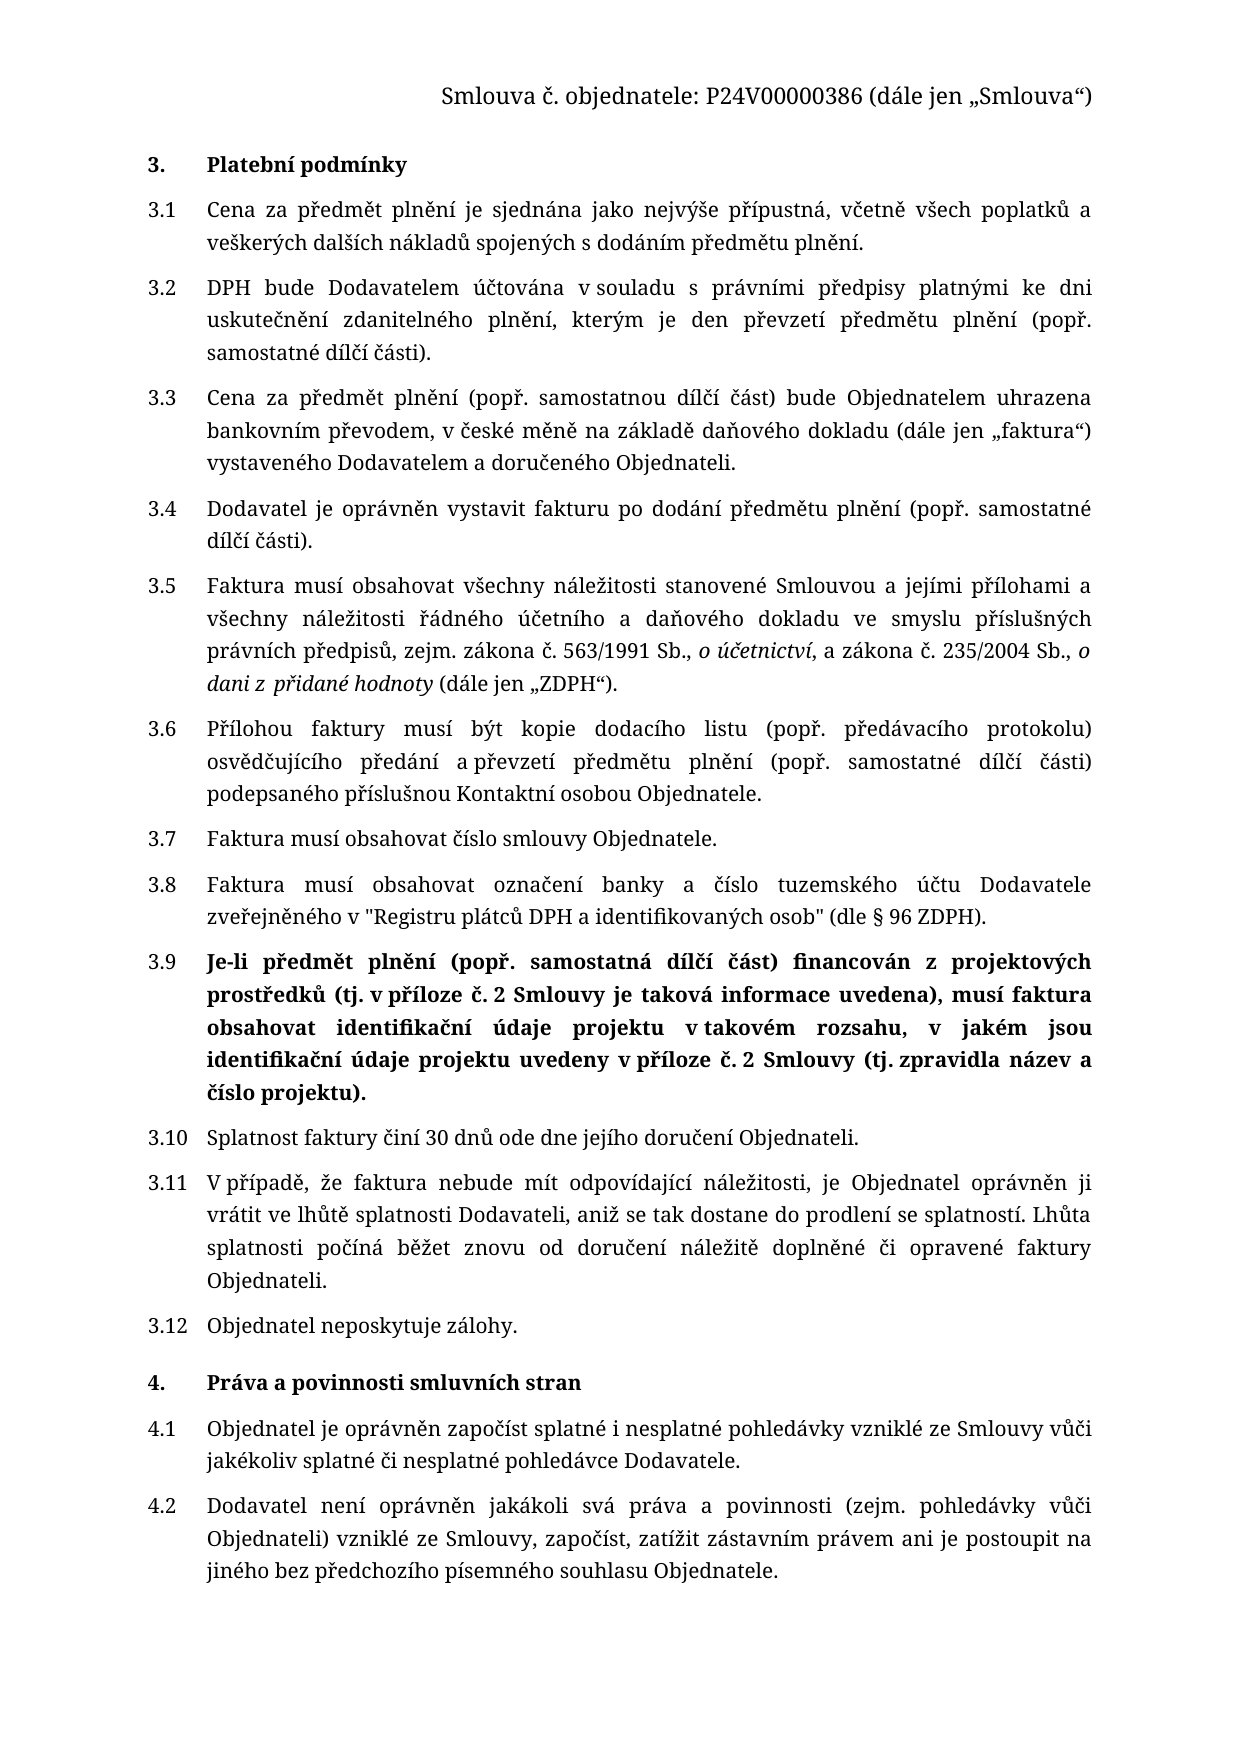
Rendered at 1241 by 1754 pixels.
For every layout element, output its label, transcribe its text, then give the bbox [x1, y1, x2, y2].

list Faktura musí obsahovat všechny náležitosti stanovené Smlouvou a jejími přílohami a všechny náležitosti řádného účetního a daňového dokladu ve smyslu příslušných právních předpisů, zejm. zákona č. 563/1991 Sb., o účetnictví, a zákona č. 235/2004 Sb., o dani z přidané hodnoty (dále jen „ZDPH“). [148, 571, 1093, 698]
list Faktura musí obsahovat číslo smlouvy Objednatele. [148, 824, 1093, 853]
list Práva a povinnosti smluvních stran [148, 1368, 1093, 1397]
list Přílohou faktury musí být kopie dodacího listu (popř. předávacího protokolu) osvědčujícího předání a převzetí předmětu plnění (popř. samostatné dílčí části) podepsaného příslušnou Kontaktní osobou Objednatele. [148, 714, 1093, 808]
list Faktura musí obsahovat označení banky a číslo tuzemského účtu Dodavatele zveřejněného v "Registru plátců DPH a identifikovaných osob" (dle § 96 ZDPH). [148, 870, 1093, 931]
list Cena za předmět plnění (popř. samostatnou dílčí část) bude Objednatelem uhrazena bankovním převodem, v české měně na základě daňového dokladu (dále jen „faktura“) vystaveného Dodavatelem a doručeného Objednateli. [148, 383, 1093, 477]
list Objednatel je oprávněn započíst splatné i nesplatné pohledávky vzniklé ze Smlouvy vůči jakékoliv splatné či nesplatné pohledávce Dodavatele. [148, 1414, 1093, 1475]
list Platební podmínky [148, 150, 1093, 179]
list Je-li předmět plnění (popř. samostatná dílčí část) financován z projektových prostředků (tj. v příloze č. 2 Smlouvy je taková informace uvedena), musí faktura obsahovat identifikační údaje projektu v takovém rozsahu, v jakém jsou identifikační údaje projektu uvedeny v příloze č. 2 Smlouvy (tj. zpravidla název a číslo projektu). [148, 947, 1093, 1106]
list Splatnost faktury činí 30 dnů ode dne jejího doručení Objednateli. [148, 1123, 1093, 1151]
list V případě, že faktura nebude mít odpovídající náležitosti, je Objednatel oprávněn ji vrátit ve lhůtě splatnosti Dodavateli, aniž se tak dostane do prodlení se splatností. Lhůta splatnosti počíná běžet znovu od doručení náležitě doplněné či opravené faktury Objednateli. [148, 1168, 1093, 1294]
list Dodavatel není oprávněn jakákoli svá práva a povinnosti (zejm. pohledávky vůči Objednateli) vzniklé ze Smlouvy, započíst, zatížit zástavním právem ani je postoupit na jiného bez předchozího písemného souhlasu Objednatele. [148, 1491, 1093, 1585]
list Dodavatel je oprávněn vystavit fakturu po dodání předmětu plnění (popř. samostatné dílčí části). [148, 494, 1093, 555]
list Cena za předmět plnění je sjednána jako nejvýše přípustná, včetně všech poplatků a veškerých dalších nákladů spojených s dodáním předmětu plnění. [148, 195, 1093, 256]
list Objednatel neposkytuje zálohy. [148, 1311, 1093, 1339]
list DPH bude Dodavatelem účtována v souladu s právními předpisy platnými ke dni uskutečnění zdanitelného plnění, kterým je den převzetí předmětu plnění (popř. samostatné dílčí části). [148, 273, 1093, 367]
